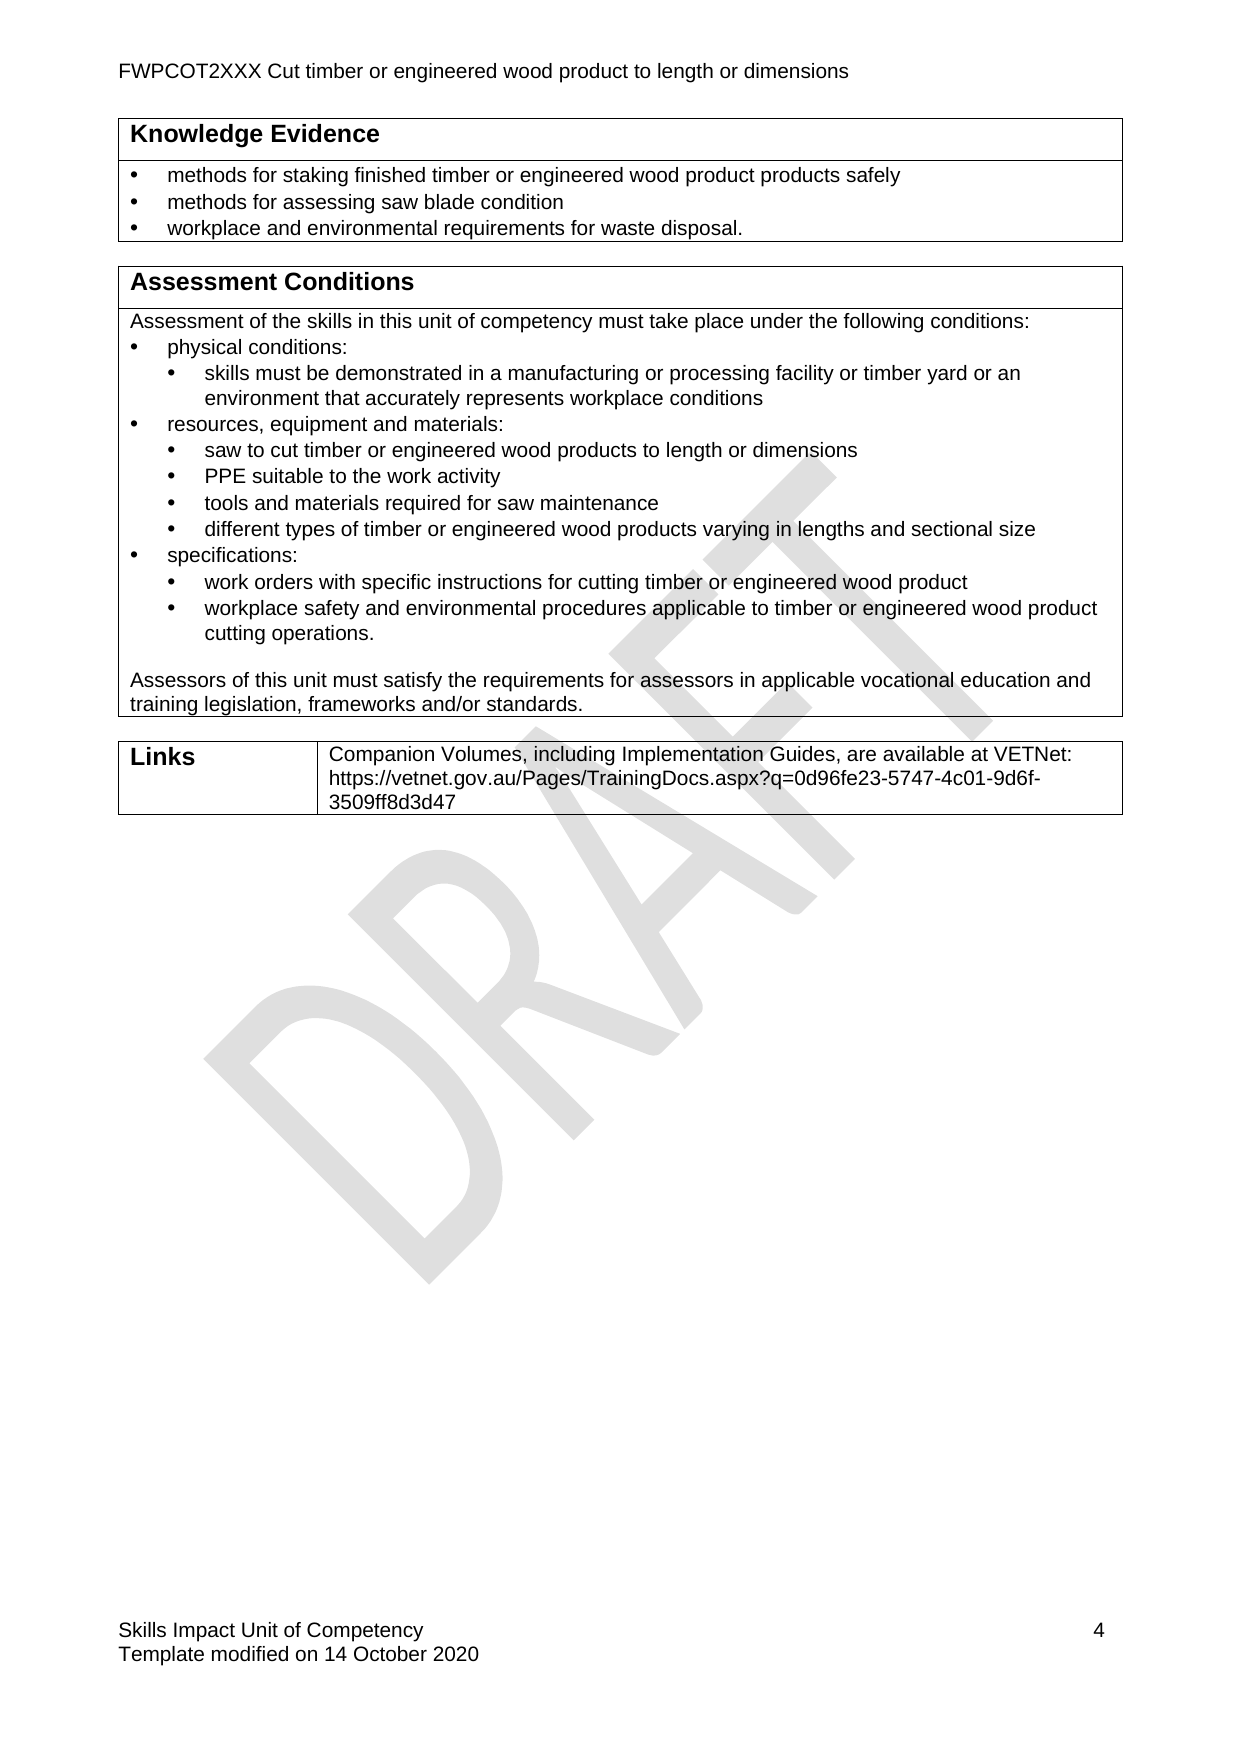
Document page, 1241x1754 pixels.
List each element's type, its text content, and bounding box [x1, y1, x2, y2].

table_header Assessment Conditions [119, 267, 1122, 308]
table_header Knowledge Evidence [119, 119, 1122, 160]
table_header Companion Volumes, including Implementation Guides, are available at VETNet: https://vetnet.gov.au/Pages/TrainingDocs.aspx?q=0d96fe23-5747-4c01-9d6f-3509ff8d3d47 [318, 742, 1122, 814]
table_header Links [119, 742, 317, 814]
table_cell Assessment of the skills in this unit of competency must take place under the following conditions: physical conditions: skills must be demonstrated in a manufacturing or processing facility or timber yard or an environment that accurately represents workplace conditions resources, equipment and materials: saw to cut timber or engineered wood products to length or dimensions PPE suitable to the work activity tools and materials required for saw maintenance different types of timber or engineered wood products varying in lengths and sectional size specifications: work orders with specific instructions for cutting timber or engineered wood product workplace safety and environmental procedures applicable to timber or engineered wood product cutting operations. Assessors of this unit must satisfy the requirements for assessors in applicable vocational education and training legislation, frameworks and/or standards. [119, 309, 1122, 716]
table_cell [119, 161, 1122, 241]
